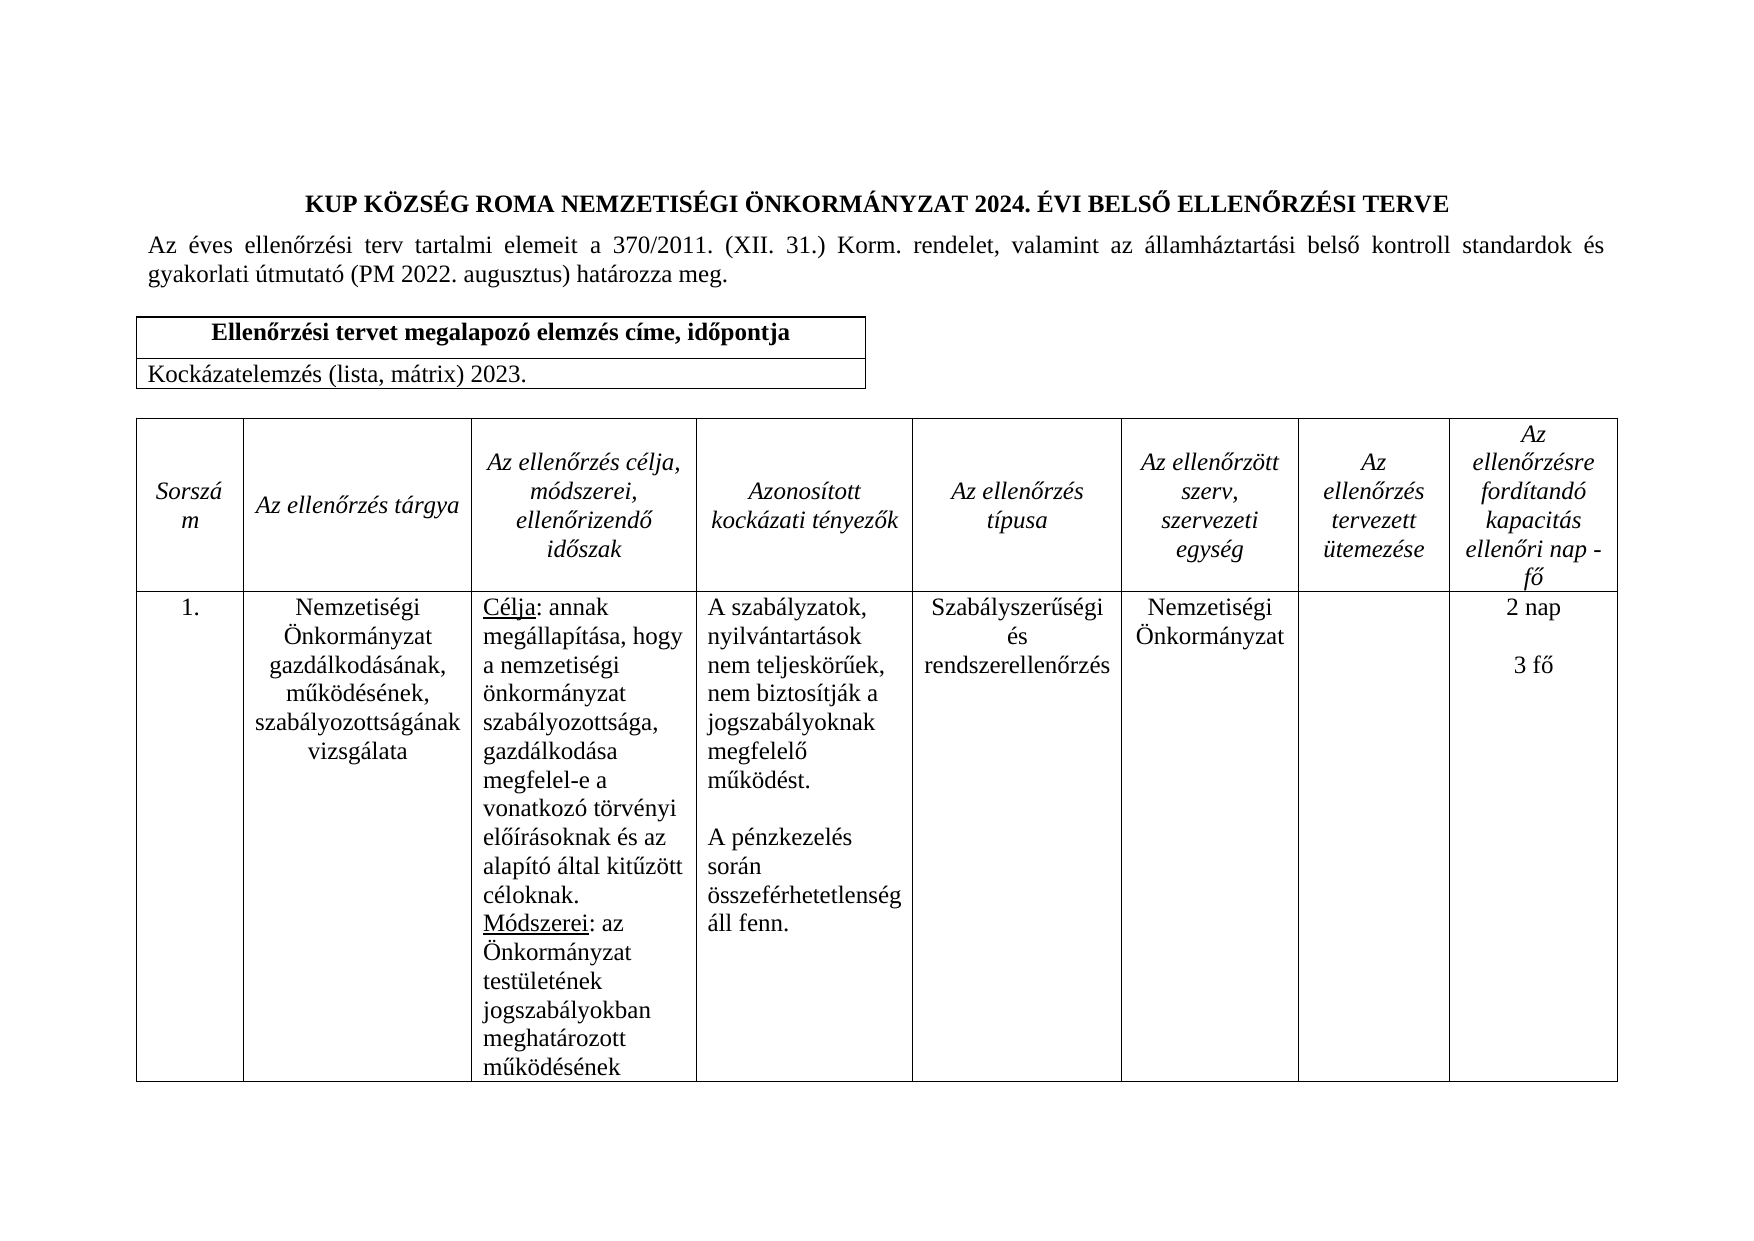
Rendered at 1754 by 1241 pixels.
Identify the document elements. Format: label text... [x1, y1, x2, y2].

table_header Az ellenőrzésre fordítandó kapacitás ellenőri nap - fő [1450, 419, 1617, 591]
table_cell [1299, 592, 1449, 1081]
table_header Az ellenőrzött szerv, szervezeti egység [1122, 419, 1298, 591]
subtitle Kup község Roma NEMZETISÉGI ÖNKORMÁNYZAT 2024. évi belső ELLENŐRZÉSI TERVE [148, 189, 1606, 218]
table_cell Kockázatelemzés (lista, mátrix) 2023. [137, 359, 865, 388]
table_header Az ellenőrzés típusa [913, 419, 1121, 591]
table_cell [472, 592, 696, 1081]
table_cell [244, 592, 471, 1081]
table_cell 2 nap 3 fő [1450, 592, 1617, 1081]
table_header Azonosított kockázati tényezők [697, 419, 912, 591]
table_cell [697, 592, 912, 1081]
table_header Az ellenőrzés célja, módszerei, ellenőrizendő időszak [472, 419, 696, 591]
text Az éves ellenőrzési terv tartalmi elemeit a 370/2011. (XII. 31.) Korm. rendelet, valamint az államháztartási belső kontroll standardok és gyakorlati útmutató (PM 2022. augusztus) határozza meg. [148, 230, 1606, 288]
table_header Ellenőrzési tervet megalapozó elemzés címe, időpontja [137, 318, 865, 358]
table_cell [1122, 592, 1298, 1081]
table_header Sorszám [137, 419, 243, 591]
table_header Az ellenőrzés tervezett ütemezése [1299, 419, 1449, 591]
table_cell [913, 592, 1121, 1081]
table_header Az ellenőrzés tárgya [244, 419, 471, 591]
table_cell 1. [137, 592, 243, 1081]
